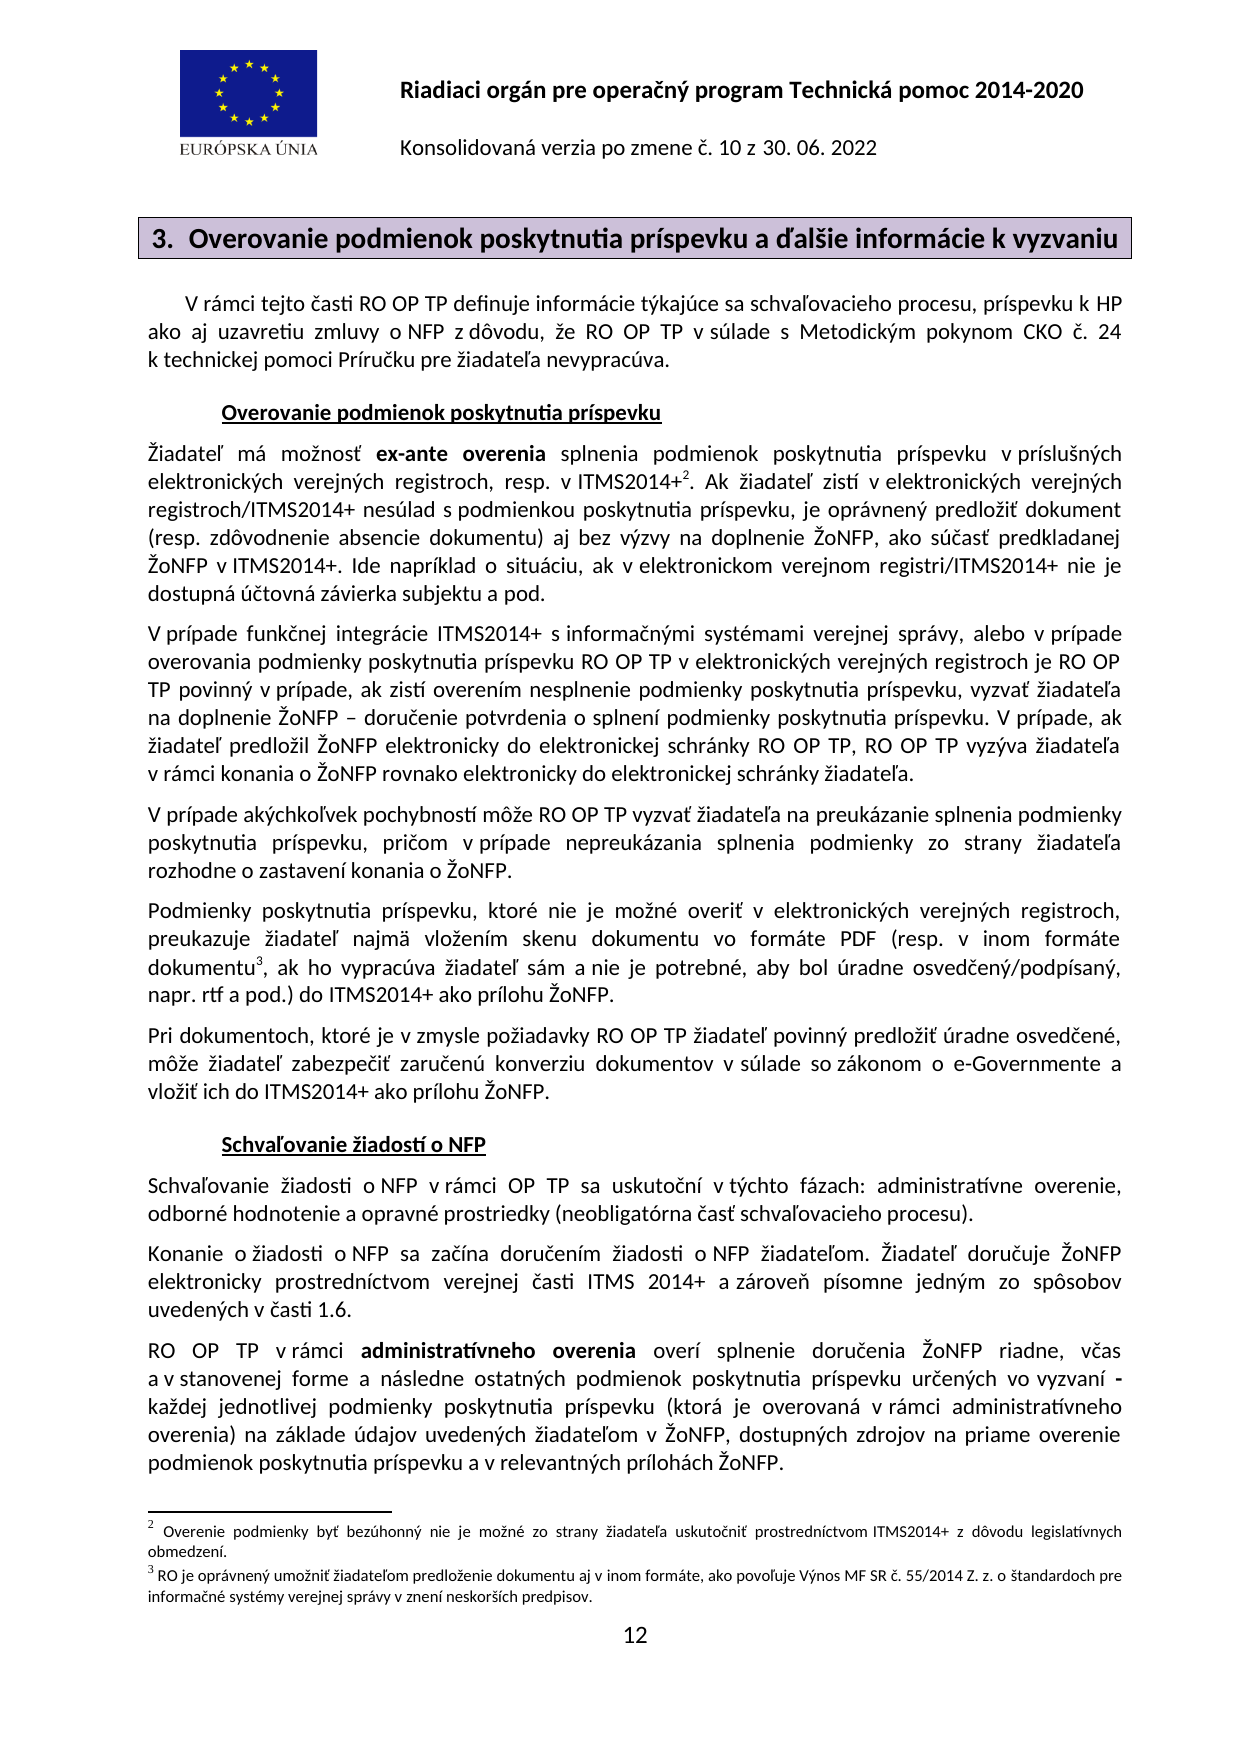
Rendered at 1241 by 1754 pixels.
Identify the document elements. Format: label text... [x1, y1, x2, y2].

text Overovanie podmienok poskytnutia príspevku [148, 398, 1122, 426]
text Schvaľovanie žiadosti o NFP v rámci OP TP sa uskutoční v týchto fázach: administratívne overenie, odborné hodnotenie a opravné prostriedky (neobligatórna časť schvaľovacieho procesu). [148, 1171, 1122, 1227]
text V prípade funkčnej integrácie ITMS2014+ s informačnými systémami verejnej správy, alebo v prípade overovania podmienky poskytnutia príspevku RO OP TP v elektronických verejných registroch je RO OP TP povinný v prípade, ak zistí overením nesplnenie podmienky poskytnutia príspevku, vyzvať žiadateľa na doplnenie ŽoNFP – doručenie potvrdenia o splnení podmienky poskytnutia príspevku. V prípade, ak žiadateľ predložil ŽoNFP elektronicky do elektronickej schránky RO OP TP, RO OP TP vyzýva žiadateľa v rámci konania o ŽoNFP rovnako elektronicky do elektronickej schránky žiadateľa. [148, 619, 1122, 787]
text Podmienky poskytnutia príspevku, ktoré nie je možné overiť v elektronických verejných registroch, preukazuje žiadateľ najmä vložením skenu dokumentu vo formáte PDF (resp. v inom formáte dokumentu, ak ho vypracúva žiadateľ sám a nie je potrebné, aby bol úradne osvedčený/podpísaný, napr. rtf a pod.) do ITMS2014+ ako prílohu ŽoNFP. [148, 897, 1122, 1009]
text V rámci tejto časti RO OP TP definuje informácie týkajúce sa schvaľovacieho procesu, príspevku k HP ako aj uzavretiu zmluvy o NFP z dôvodu, že RO OP TP v súlade s Metodickým pokynom CKO č. 24 k technickej pomoci Príručku pre žiadateľa nevypracúva. [148, 289, 1122, 373]
list Overovanie podmienok poskytnutia príspevku a ďalšie informácie k vyzvaniu [139, 218, 1131, 258]
text Schvaľovanie žiadostí o NFP [148, 1130, 1122, 1158]
text V prípade akýchkoľvek pochybností môže RO OP TP vyzvať žiadateľa na preukázanie splnenia podmienky poskytnutia príspevku, pričom v prípade nepreukázania splnenia podmienky zo strany žiadateľa rozhodne o zastavení konania o ŽoNFP. [148, 800, 1122, 884]
picture [179, 50, 318, 155]
text Žiadateľ má možnosť ex-ante overenia splnenia podmienok poskytnutia príspevku v príslušných elektronických verejných registroch, resp. v ITMS2014+. Ak žiadateľ zistí v elektronických verejných registroch/ITMS2014+ nesúlad s podmienkou poskytnutia príspevku, je oprávnený predložiť dokument (resp. zdôvodnenie absencie dokumentu) aj bez výzvy na doplnenie ŽoNFP, ako súčasť predkladanej ŽoNFP v ITMS2014+. Ide napríklad o situáciu, ak v elektronickom verejnom registri/ITMS2014+ nie je dostupná účtovná závierka subjektu a pod. [148, 439, 1122, 607]
text Konanie o žiadosti o NFP sa začína doručením žiadosti o NFP žiadateľom. Žiadateľ doručuje ŽoNFP elektronicky prostredníctvom verejnej časti ITMS 2014+ a zároveň písomne jedným zo spôsobov uvedených v časti 1.6. [148, 1239, 1122, 1323]
text RO OP TP v rámci administratívneho overenia overí splnenie doručenia ŽoNFP riadne, včas a v stanovenej forme a následne ostatných podmienok poskytnutia príspevku určených vo vyzvaní - každej jednotlivej podmienky poskytnutia príspevku (ktorá je overovaná v rámci administratívneho overenia) na základe údajov uvedených žiadateľom v ŽoNFP, dostupných zdrojov na priame overenie podmienok poskytnutia príspevku a v relevantných prílohách ŽoNFP. [148, 1336, 1122, 1476]
text Pri dokumentoch, ktoré je v zmysle požiadavky RO OP TP žiadateľ povinný predložiť úradne osvedčené, môže žiadateľ zabezpečiť zaručenú konverziu dokumentov v súlade so zákonom o e-Governmente a vložiť ich do ITMS2014+ ako prílohu ŽoNFP. [148, 1021, 1122, 1105]
